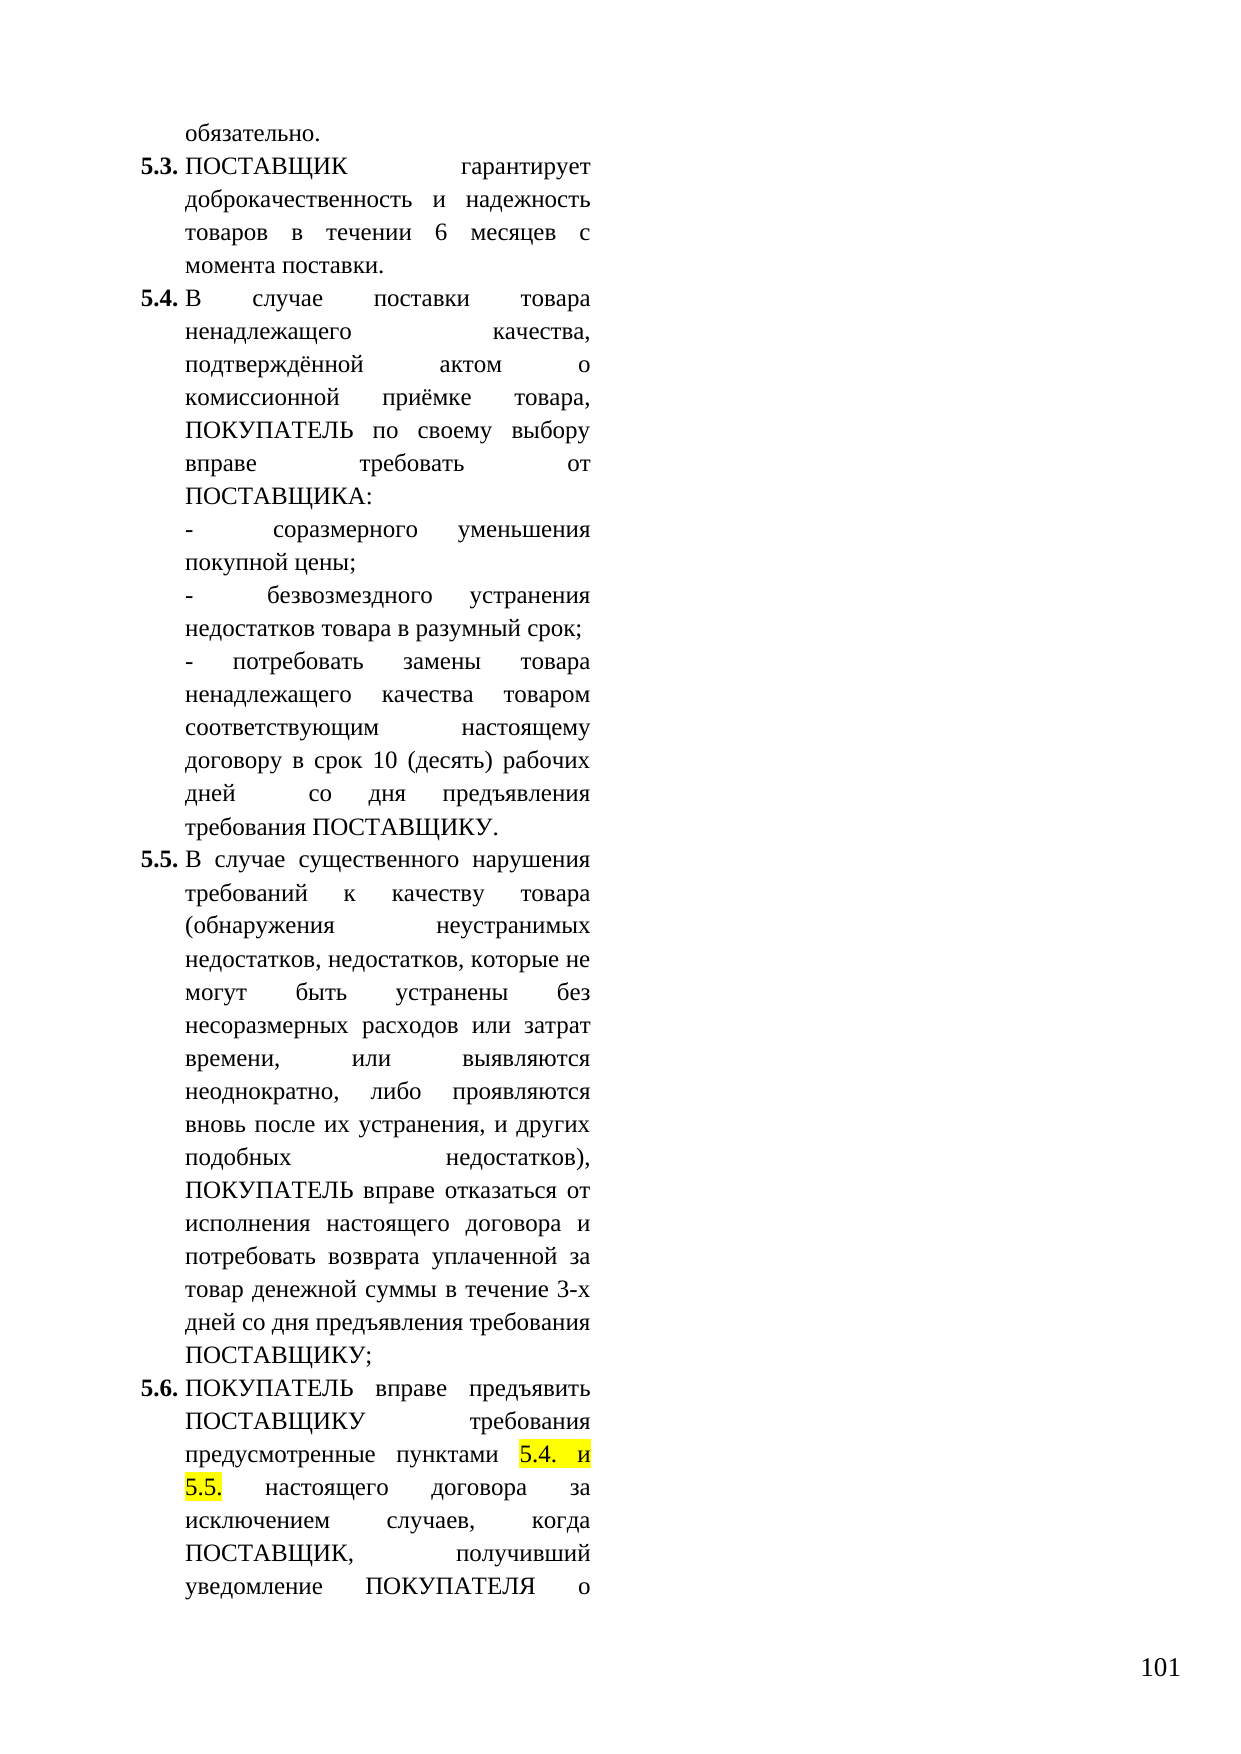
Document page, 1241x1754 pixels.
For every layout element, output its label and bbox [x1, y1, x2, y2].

table_header [129, 118, 602, 1600]
